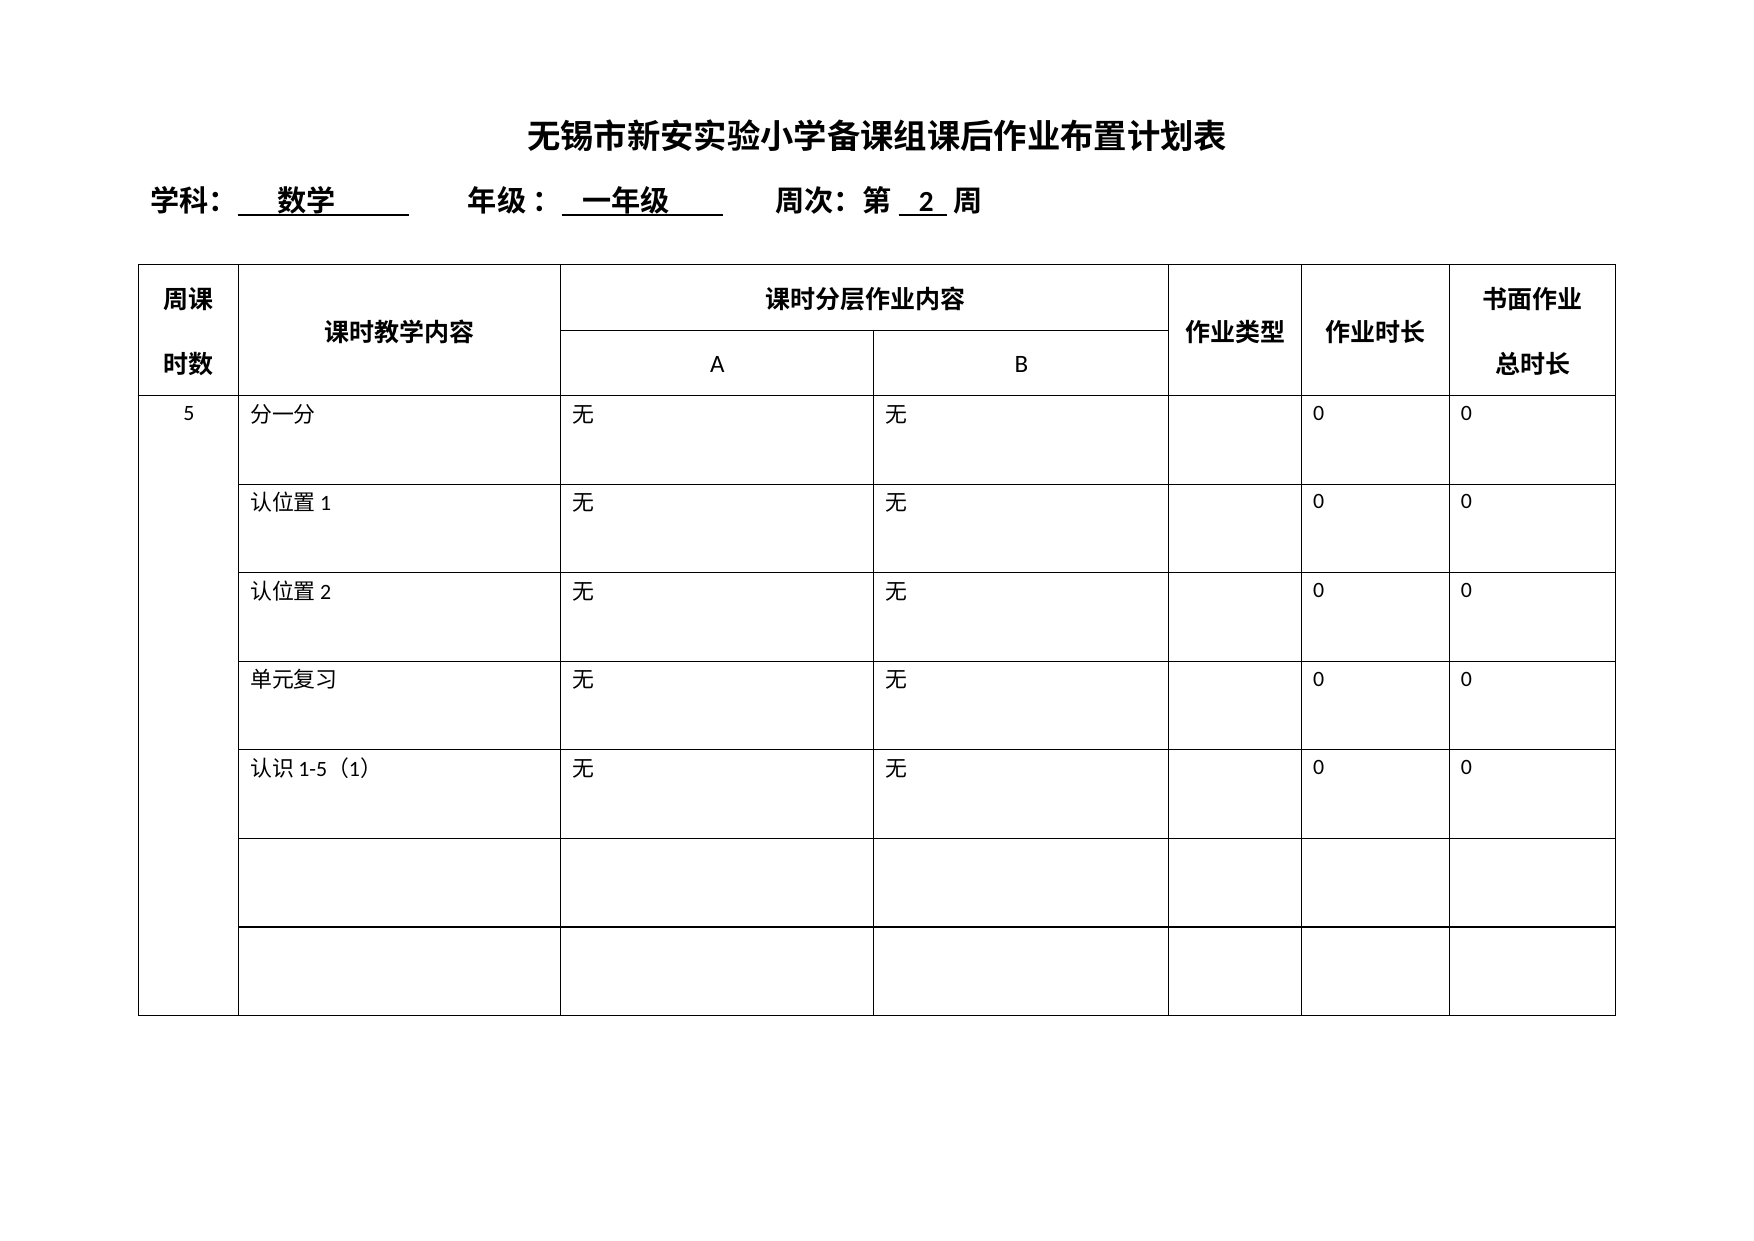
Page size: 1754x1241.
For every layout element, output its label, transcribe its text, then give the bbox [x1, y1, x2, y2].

table_cell 无 [561, 485, 873, 572]
table_cell [561, 928, 873, 1015]
table_cell 无 [874, 662, 1168, 749]
table_cell 0 [1302, 485, 1449, 572]
table_cell 0 [1450, 485, 1615, 572]
table_cell [1169, 839, 1301, 926]
table_cell [874, 839, 1168, 926]
table_header 作业时长 [1302, 265, 1449, 395]
table_cell 分一分 [239, 396, 560, 484]
table_cell 无 [561, 750, 873, 838]
table_cell 0 [1450, 662, 1615, 749]
table_header 课时教学内容 [239, 265, 560, 395]
table_cell 无 [874, 573, 1168, 661]
table_cell 0 [1302, 396, 1449, 484]
table_cell 无 [874, 485, 1168, 572]
table_cell 认识1-5（1） [239, 750, 560, 838]
table_cell 0 [1302, 573, 1449, 661]
table_cell 无 [561, 573, 873, 661]
table_cell 无 [874, 750, 1168, 838]
table_cell [1302, 928, 1449, 1015]
table_header 课时分层作业内容 [561, 265, 1168, 330]
table_cell 0 [1450, 573, 1615, 661]
text 学科： 数学 年级 ： 一年级 周次：第 2 周 [150, 167, 1604, 232]
table_cell [1169, 573, 1301, 661]
table_header 作业类型 [1169, 265, 1301, 395]
table_cell [1169, 750, 1301, 838]
table_cell 认位置1 [239, 485, 560, 572]
text 无锡市新安实验小学备课组课后作业布置计划表 [150, 102, 1604, 167]
table_cell 0 [1450, 396, 1615, 484]
table_cell 无 [874, 396, 1168, 484]
table_cell A [561, 331, 873, 395]
table_cell [1169, 662, 1301, 749]
table_cell [874, 928, 1168, 1015]
table_cell [1169, 396, 1301, 484]
table_cell [561, 839, 873, 926]
table_cell 认位置2 [239, 573, 560, 661]
table_header 书面作业 总时长 [1450, 265, 1615, 395]
table_cell [1169, 485, 1301, 572]
table_cell 无 [561, 396, 873, 484]
table_cell [1169, 928, 1301, 1015]
table_cell 单元复习 [239, 662, 560, 749]
table_cell [239, 928, 560, 1015]
table_cell [1450, 928, 1615, 1015]
table_cell 无 [561, 662, 873, 749]
table_cell 0 [1302, 750, 1449, 838]
table_cell B [874, 331, 1168, 395]
table_cell 0 [1302, 662, 1449, 749]
table_cell 0 [1450, 750, 1615, 838]
table_header 周课 时数 [139, 265, 238, 395]
table_cell [1302, 839, 1449, 926]
table_cell [239, 839, 560, 926]
table_cell 5 [139, 396, 238, 1015]
table_cell [1450, 839, 1615, 926]
